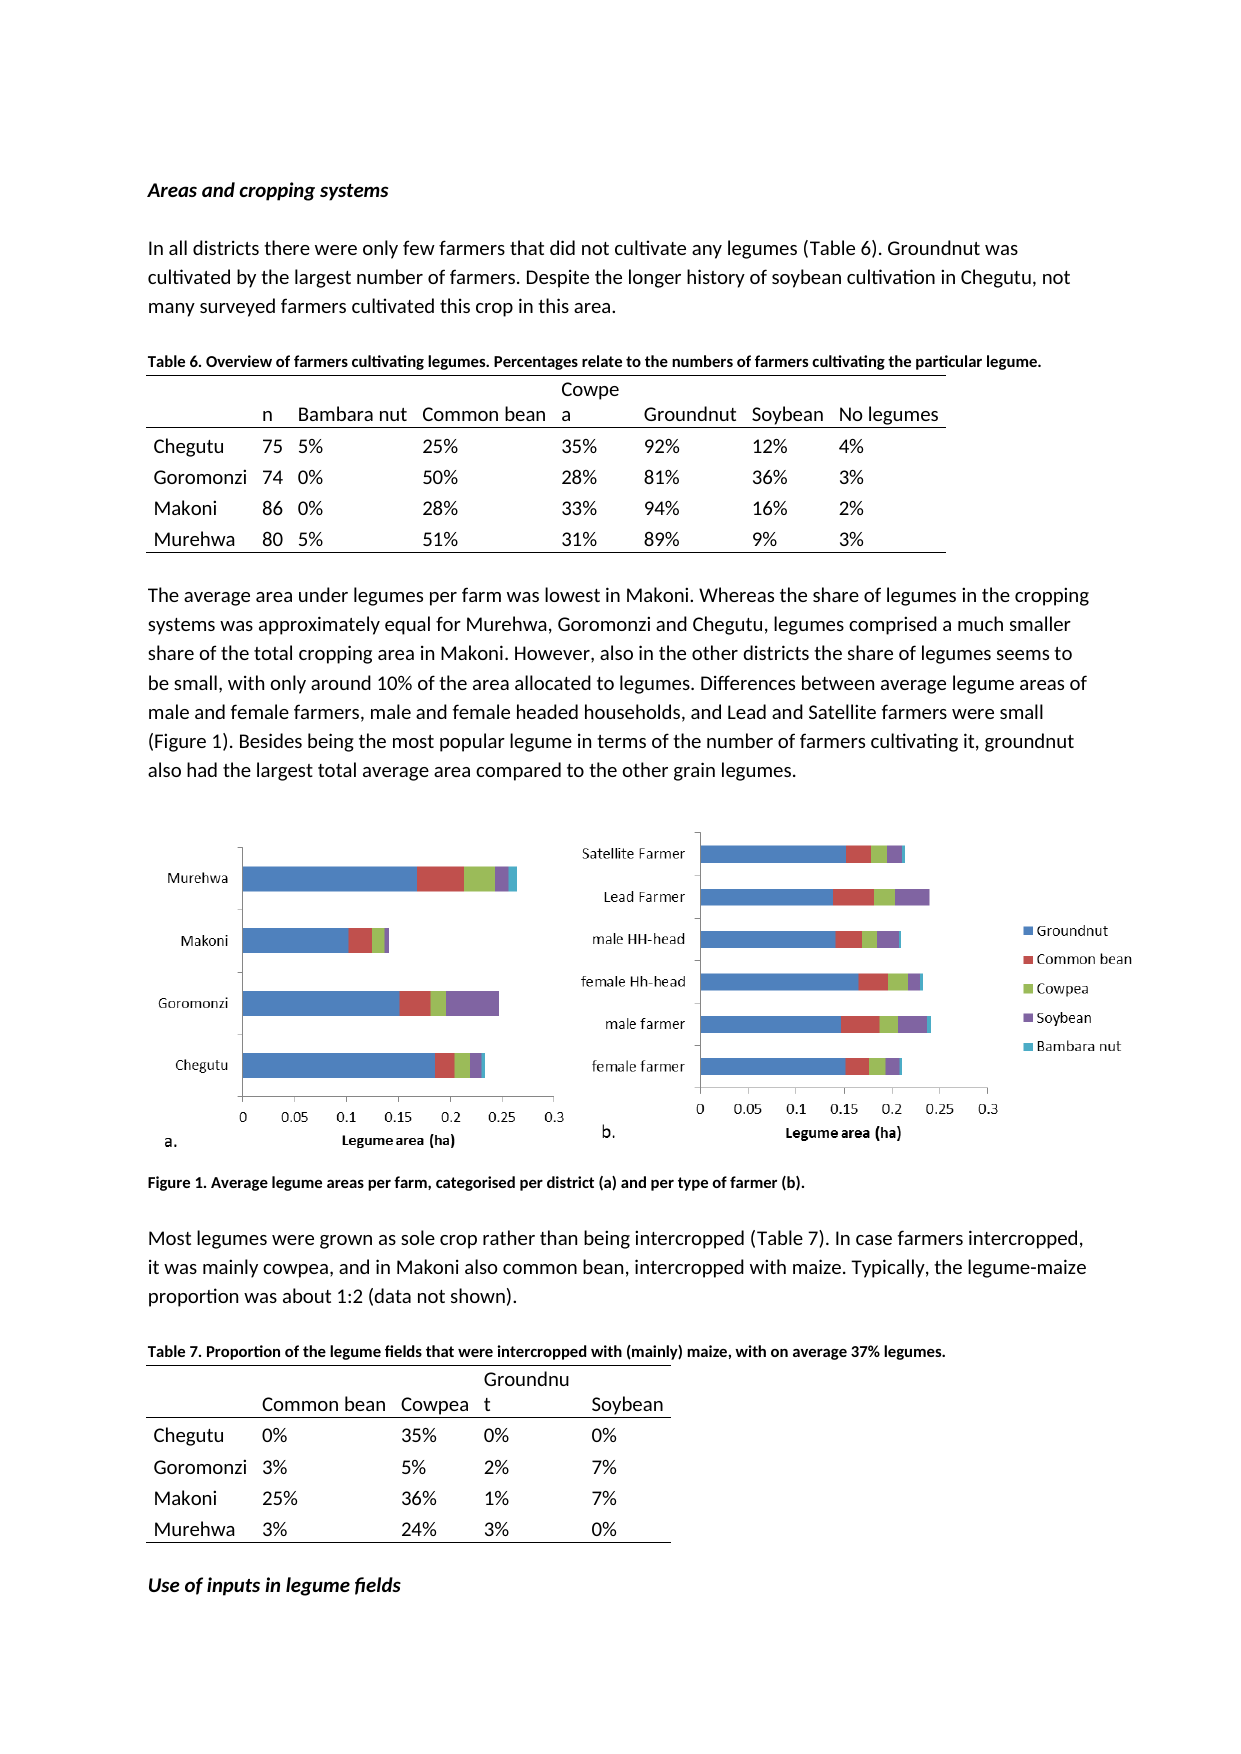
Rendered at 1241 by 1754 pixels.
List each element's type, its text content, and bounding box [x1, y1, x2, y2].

table_cell Makoni [146, 1479, 254, 1511]
table_header Common bean [415, 376, 554, 427]
table_header Groundnut [476, 1366, 584, 1417]
table_header Bambara nut [290, 376, 415, 427]
table_cell 3% [255, 1511, 393, 1542]
table_cell 7% [584, 1448, 671, 1479]
table_cell 0% [255, 1418, 393, 1448]
table_cell 5% [290, 521, 415, 552]
table_cell 35% [554, 428, 636, 458]
table_cell 3% [831, 458, 946, 489]
text Use of inputs in legume fields [148, 1572, 1093, 1597]
table_header No legumes [831, 376, 946, 427]
table_cell 36% [744, 458, 831, 489]
text Areas and cropping systems [148, 177, 1093, 202]
table_header Cowpea [554, 376, 636, 427]
text Most legumes were grown as sole crop rather than being intercropped (Table 7). In case farmers intercropped, it was mainly cowpea, and in Makoni also common bean, intercropped with maize. Typically, the legume-maize proportion was about 1:2 (data not shown). [148, 1225, 1093, 1309]
text The average area under legumes per farm was lowest in Makoni. Whereas the share of legumes in the cropping systems was approximately equal for Murehwa, Goromonzi and Chegutu, legumes comprised a much smaller share of the total cropping area in Makoni. However, also in the other districts the share of legumes seems to be small, with only around 10% of the area allocated to legumes. Differences between average legume areas of male and female farmers, male and female headed households, and Lead and Satellite farmers were small (Figure 1). Besides being the most popular legume in terms of the number of farmers cultivating it, groundnut also had the largest total average area compared to the other grain legumes. [148, 582, 1093, 783]
table_cell 75 [255, 428, 290, 458]
text Figure 1. Average legume areas per farm, categorised per district (a) and per type of farmer (b). [148, 1172, 1093, 1193]
table_cell 5% [290, 428, 415, 458]
table_cell 50% [415, 458, 554, 489]
text Table 7. Proportion of the legume fields that were intercropped with (mainly) maize, with on average 37% legumes. [148, 1342, 1093, 1362]
table_cell 9% [744, 521, 831, 552]
table_header [146, 1366, 254, 1417]
table_cell 33% [554, 490, 636, 521]
table_cell 35% [394, 1418, 476, 1448]
table_cell 36% [394, 1479, 476, 1511]
table_header Common bean [255, 1366, 393, 1417]
table_cell 92% [636, 428, 744, 458]
table_cell 28% [554, 458, 636, 489]
table_cell 7% [584, 1479, 671, 1511]
table_cell 1% [476, 1479, 584, 1511]
table_cell Murehwa [146, 1511, 254, 1542]
table_cell 12% [744, 428, 831, 458]
table_cell 0% [584, 1511, 671, 1542]
picture [147, 815, 1148, 1169]
table_header [146, 376, 254, 427]
table_cell Goromonzi [146, 1448, 254, 1479]
table_cell Goromonzi [146, 458, 254, 489]
table_cell 74 [255, 458, 290, 489]
table_cell Makoni [146, 490, 254, 521]
table_cell 3% [476, 1511, 584, 1542]
table_header Groundnut [636, 376, 744, 427]
table_cell 0% [584, 1418, 671, 1448]
table_cell 0% [290, 490, 415, 521]
table_cell 89% [636, 521, 744, 552]
table_cell 0% [290, 458, 415, 489]
table_cell 3% [831, 521, 946, 552]
table_cell 25% [255, 1479, 393, 1511]
table_cell Murehwa [146, 521, 254, 552]
table_cell 4% [831, 428, 946, 458]
table_cell Chegutu [146, 1418, 254, 1448]
table_cell 0% [476, 1418, 584, 1448]
table_header Soybean [744, 376, 831, 427]
table_cell 25% [415, 428, 554, 458]
table_cell 24% [394, 1511, 476, 1542]
table_cell 16% [744, 490, 831, 521]
table_cell 5% [394, 1448, 476, 1479]
table_cell 2% [476, 1448, 584, 1479]
table_cell 86 [255, 490, 290, 521]
table_cell 3% [255, 1448, 393, 1479]
table_header n [255, 376, 290, 427]
text In all districts there were only few farmers that did not cultivate any legumes (Table 6). Groundnut was cultivated by the largest number of farmers. Despite the longer history of soybean cultivation in Chegutu, not many surveyed farmers cultivated this crop in this area. [148, 235, 1093, 319]
table_cell 81% [636, 458, 744, 489]
table_cell 94% [636, 490, 744, 521]
table_cell 31% [554, 521, 636, 552]
table_cell 28% [415, 490, 554, 521]
table_header Soybean [584, 1366, 671, 1417]
table_cell 51% [415, 521, 554, 552]
table_cell 80 [255, 521, 290, 552]
table_cell 2% [831, 490, 946, 521]
text Table 6. Overview of farmers cultivating legumes. Percentages relate to the numbers of farmers cultivating the particular legume. [148, 352, 1093, 372]
table_cell Chegutu [146, 428, 254, 458]
table_header Cowpea [394, 1366, 476, 1417]
